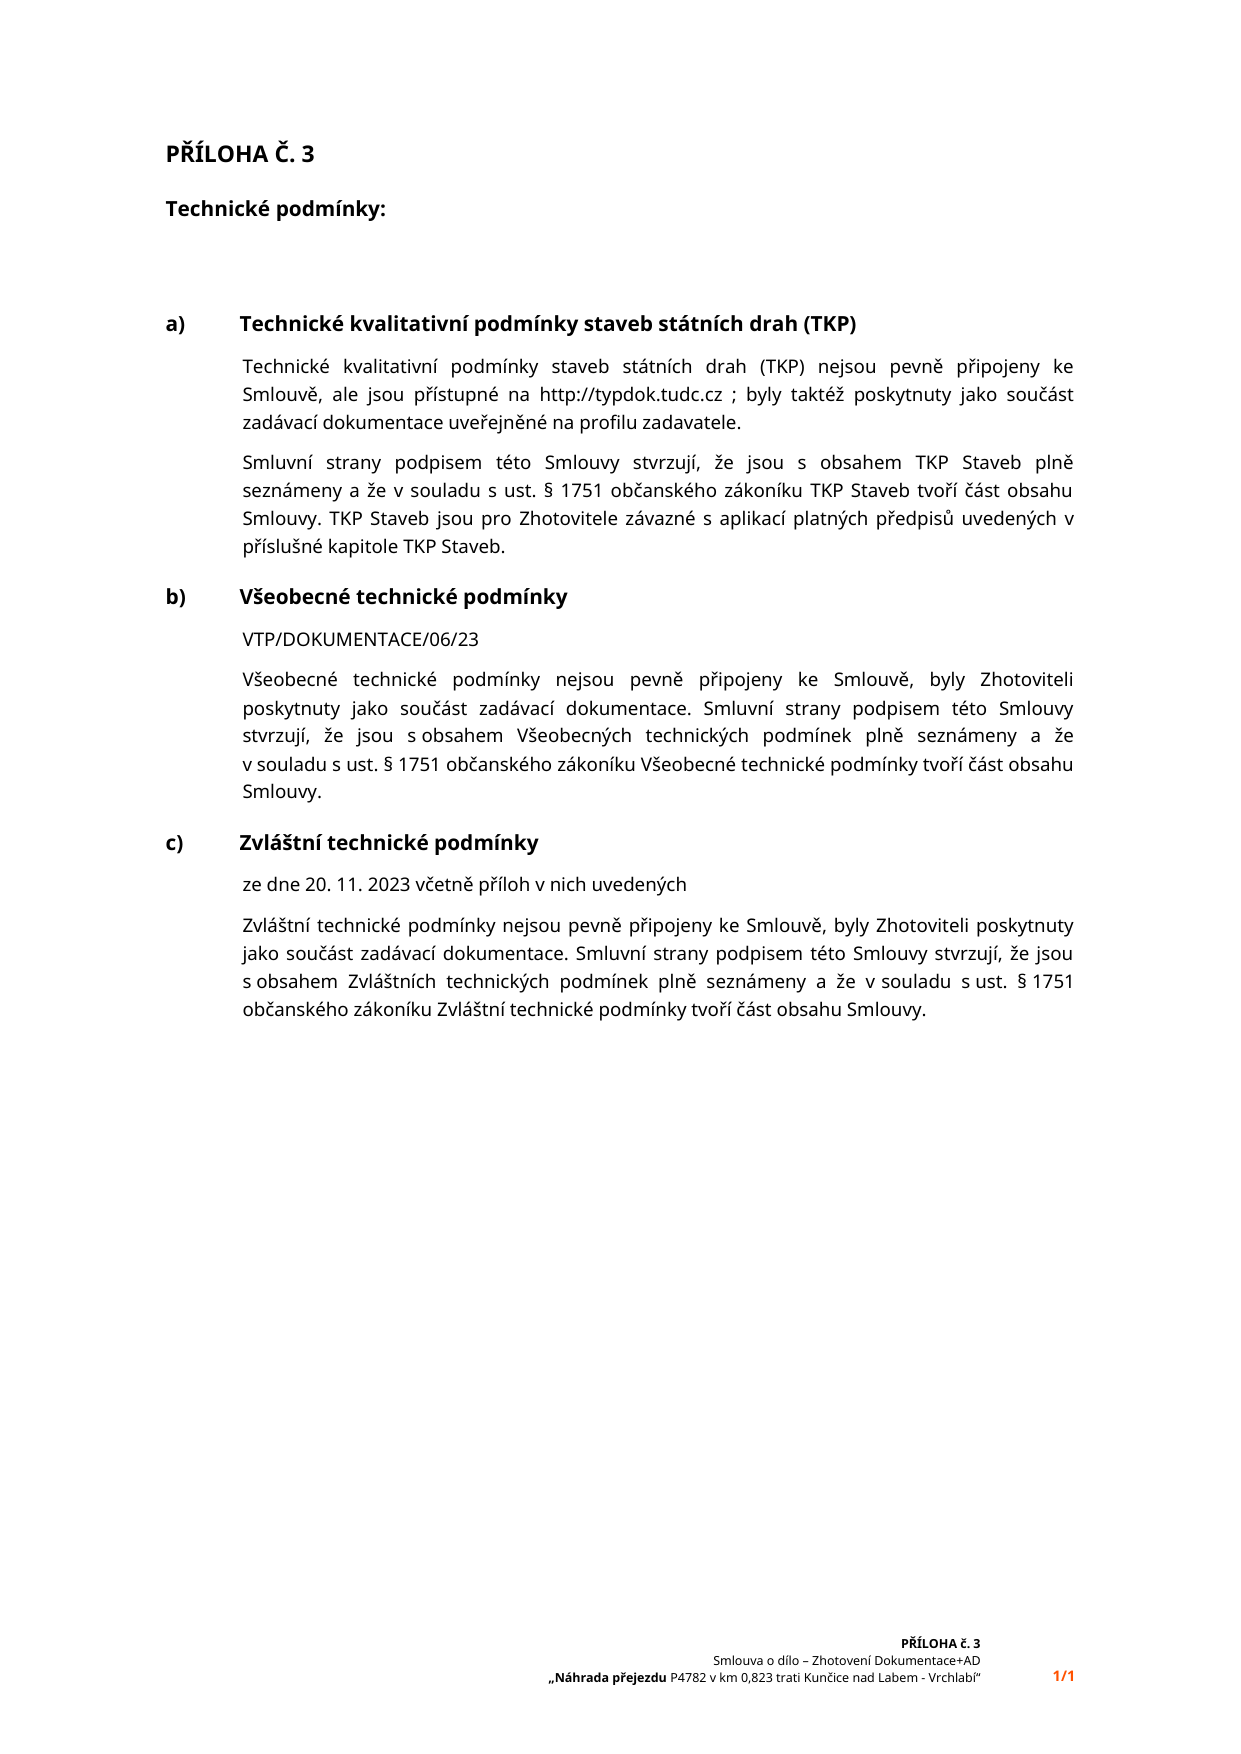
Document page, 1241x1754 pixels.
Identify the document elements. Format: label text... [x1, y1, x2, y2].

text Technické podmínky: [165, 194, 1075, 222]
text Příloha č. 3 [165, 138, 1075, 170]
text Zvláštní technické podmínky nejsou pevně připojeny ke Smlouvě, byly Zhotoviteli poskytnuty jako součást zadávací dokumentace. Smluvní strany podpisem této Smlouvy stvrzují, že jsou s obsahem Zvláštních technických podmínek plně seznámeny a že v souladu s ust. § 1751 občanského zákoníku Zvláštní technické podmínky tvoří část obsahu Smlouvy. [242, 912, 1075, 1022]
text ze dne 20. 11. 2023 včetně příloh v nich uvedených [242, 871, 1075, 897]
text Technické kvalitativní podmínky staveb státních drah (TKP) nejsou pevně připojeny ke Smlouvě, ale jsou přístupné na http://typdok.tudc.cz ; byly taktéž poskytnuty jako součást zadávací dokumentace uveřejněné na profilu zadavatele. [242, 353, 1075, 434]
text Smluvní strany podpisem této Smlouvy stvrzují, že jsou s obsahem TKP Staveb plně seznámeny a že v souladu s ust. § 1751 občanského zákoníku TKP Staveb tvoří část obsahu Smlouvy. TKP Staveb jsou pro Zhotovitele závazné s aplikací platných předpisů uvedených v příslušné kapitole TKP Staveb. [242, 449, 1075, 559]
text VTP/DOKUMENTACE/06/23 [242, 626, 1075, 652]
text b) Všeobecné technické podmínky [165, 582, 1075, 611]
text c) Zvláštní technické podmínky [165, 828, 1075, 856]
text Všeobecné technické podmínky nejsou pevně připojeny ke Smlouvě, byly Zhotoviteli poskytnuty jako součást zadávací dokumentace. Smluvní strany podpisem této Smlouvy stvrzují, že jsou s obsahem Všeobecných technických podmínek plně seznámeny a že v souladu s ust. § 1751 občanského zákoníku Všeobecné technické podmínky tvoří část obsahu Smlouvy. [242, 667, 1075, 804]
text a) Technické kvalitativní podmínky staveb státních drah (TKP) [165, 309, 1075, 338]
